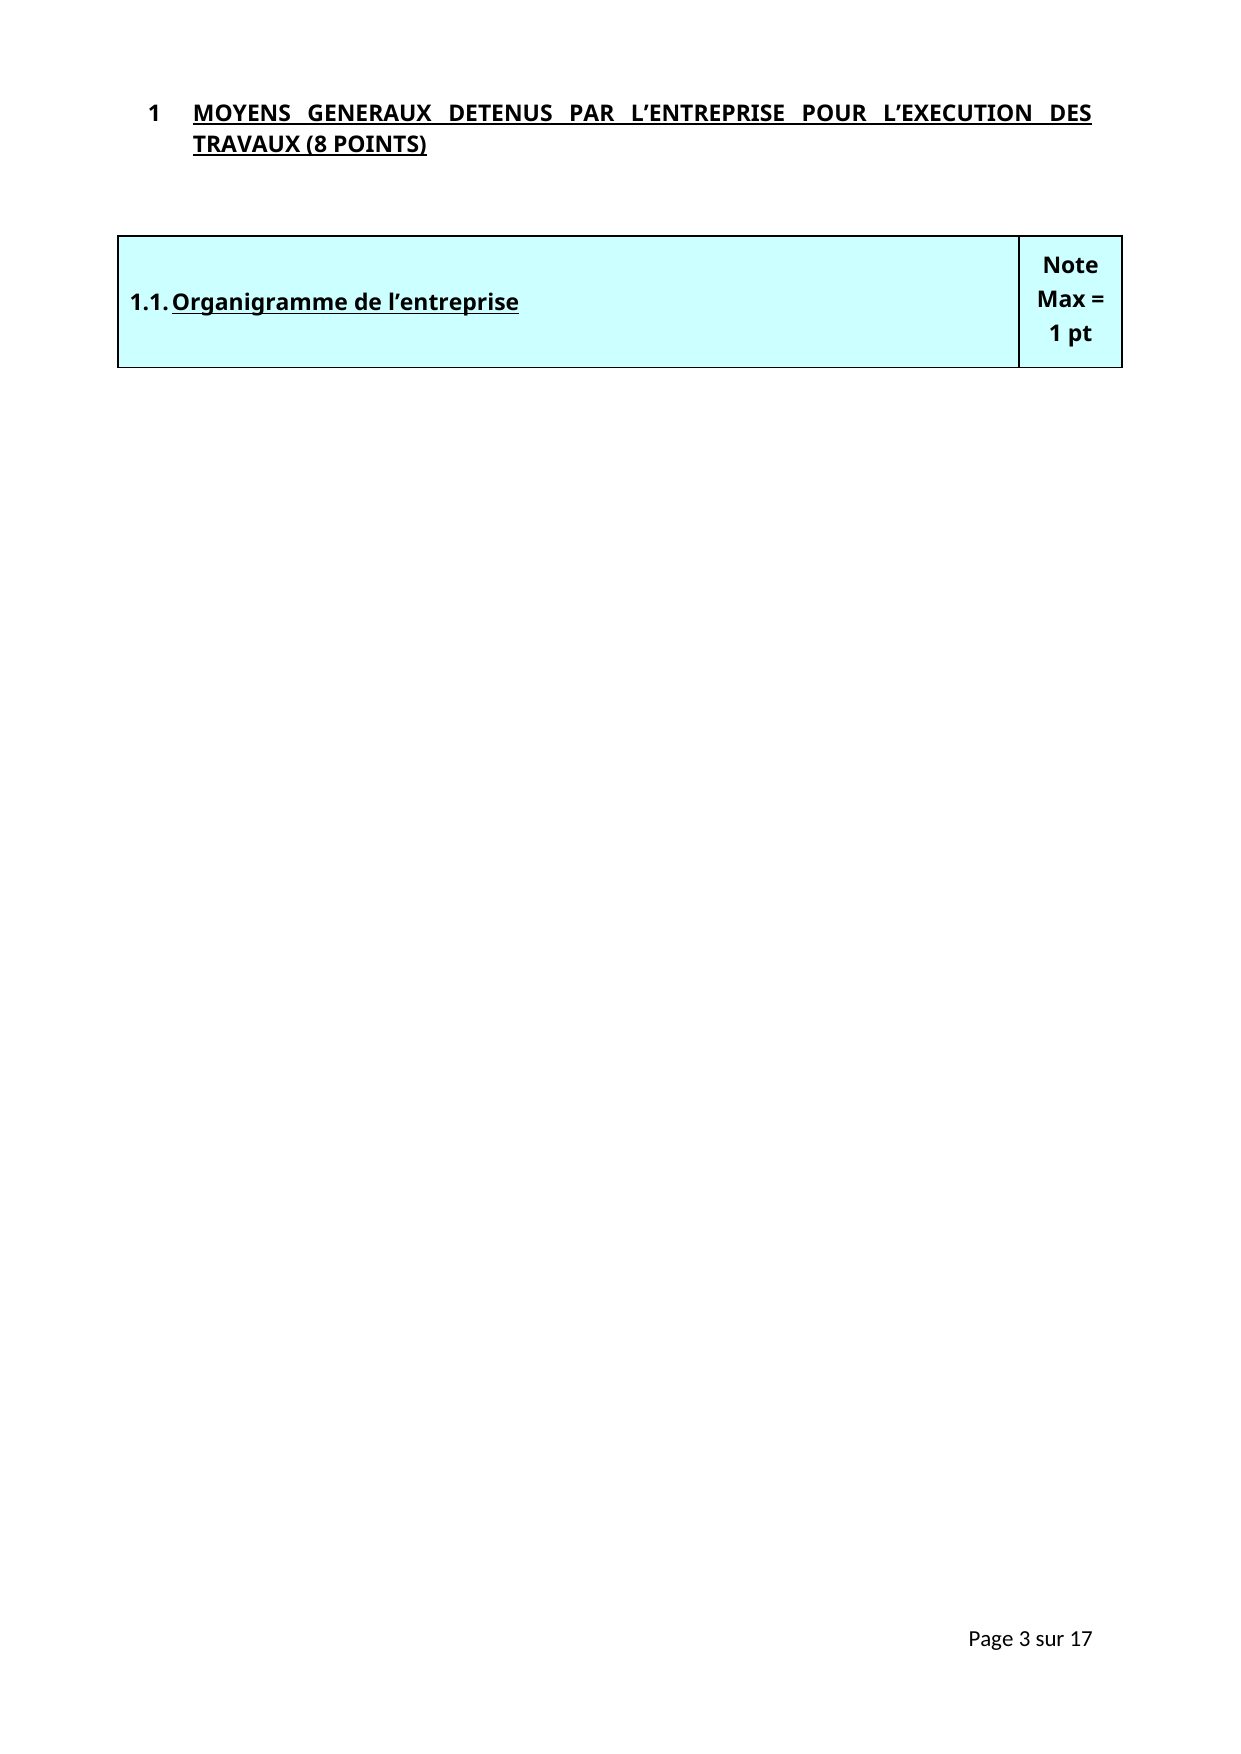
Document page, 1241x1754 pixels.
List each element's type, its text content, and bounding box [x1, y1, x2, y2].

table_header Organigramme de l’entreprise [119, 237, 1018, 367]
table_header Note Max = 1 pt [1020, 237, 1121, 367]
subtitle MOYENS GENERAUX DETENUS PAR L’ENTREPRISE POUR L’EXECUTION DES TRAVAUX (8 points) [148, 97, 1093, 159]
